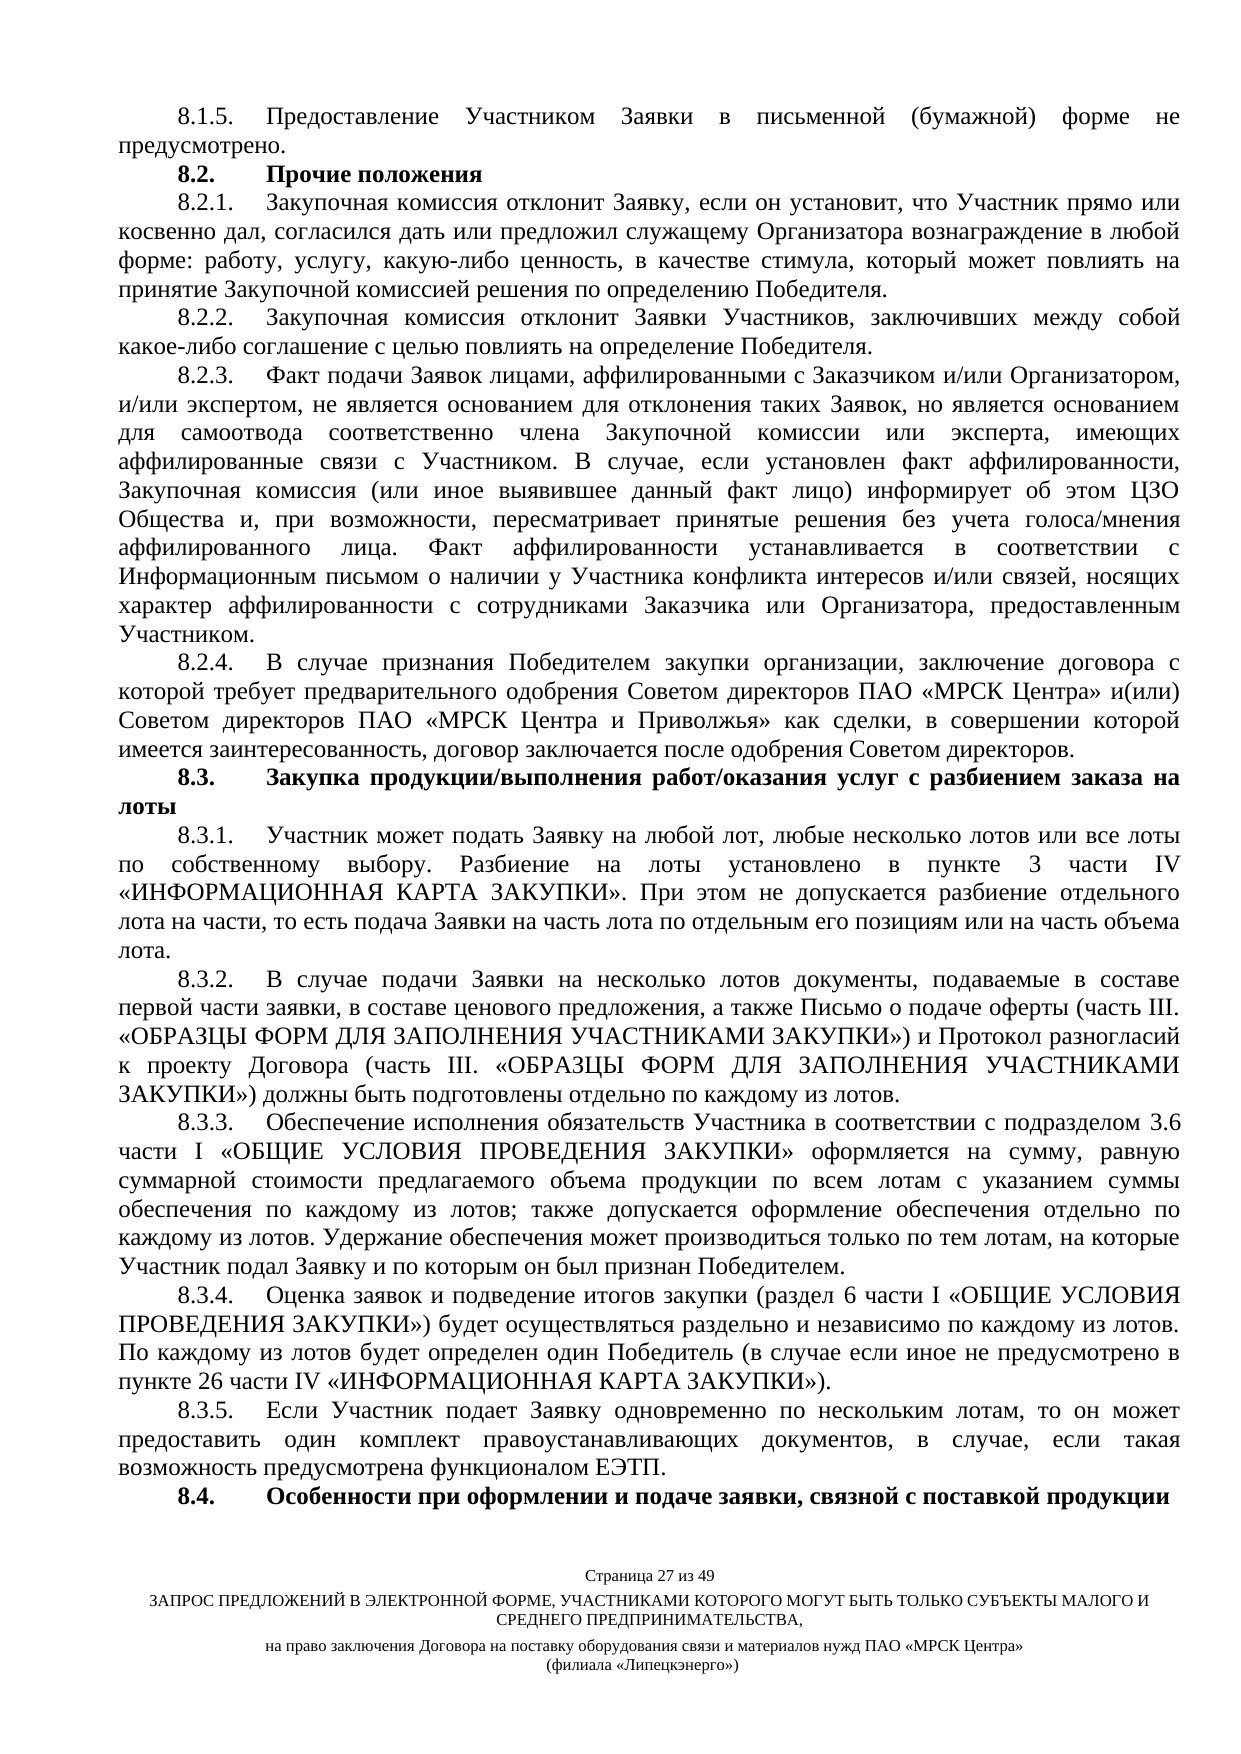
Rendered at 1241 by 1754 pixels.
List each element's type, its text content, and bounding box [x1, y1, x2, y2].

subtitle Закупка продукции/выполнения работ/оказания услуг с разбиением заказа на лоты [118, 762, 1181, 820]
subtitle Обеспечение исполнения обязательств Участника в соответствии с подразделом 3.6 части I «ОБЩИЕ УСЛОВИЯ ПРОВЕДЕНИЯ ЗАКУПКИ» оформляется на сумму, равную суммарной стоимости предлагаемого объема продукции по всем лотам с указанием суммы обеспечения по каждому из лотов; также допускается оформление обеспечения отдельно по каждому из лотов. Удержание обеспечения может производиться только по тем лотам, на которые Участник подал Заявку и по которым он был признан Победителем. [118, 1107, 1181, 1280]
subtitle Особенности при оформлении и подаче заявки, связной с поставкой продукции [118, 1481, 1181, 1510]
subtitle Факт подачи Заявок лицами, аффилированными с Заказчиком и/или Организатором, и/или экспертом, не является основанием для отклонения таких Заявок, но является основанием для самоотвода соответственно члена Закупочной комиссии или эксперта, имеющих аффилированные связи с Участником. В случае, если установлен факт аффилированности, Закупочная комиссия (или иное выявившее данный факт лицо) информирует об этом ЦЗО Общества и, при возможности, пересматривает принятые решения без учета голоса/мнения аффилированного лица. Факт аффилированности устанавливается в соответствии с Информационным письмом о наличии у Участника конфликта интересов и/или связей, носящих характер аффилированности с сотрудниками Заказчика или Организатора, предоставленным Участником. [118, 360, 1181, 647]
subtitle Оценка заявок и подведение итогов закупки (раздел 6 части I «ОБЩИЕ УСЛОВИЯ ПРОВЕДЕНИЯ ЗАКУПКИ») будет осуществляться раздельно и независимо по каждому из лотов. По каждому из лотов будет определен один Победитель (в случае если иное не предусмотрено в пункте 26 части IV «ИНФОРМАЦИОННАЯ КАРТА ЗАКУПКИ»). [118, 1280, 1181, 1395]
subtitle Закупочная комиссия отклонит Заявку, если он установит, что Участник прямо или косвенно дал, согласился дать или предложил служащему Организатора вознаграждение в любой форме: работу, услугу, какую-либо ценность, в качестве стимула, который может повлиять на принятие Закупочной комиссией решения по определению Победителя. [118, 187, 1181, 302]
subtitle Предоставление Участником Заявки в письменной (бумажной) форме не предусмотрено. [118, 101, 1181, 159]
subtitle В случае подачи Заявки на несколько лотов документы, подаваемые в составе первой части заявки, в составе ценового предложения, а также Письмо о подаче оферты (часть III. «ОБРАЗЦЫ ФОРМ ДЛЯ ЗАПОЛНЕНИЯ УЧАСТНИКАМИ ЗАКУПКИ») и Протокол разногласий к проекту Договора (часть III. «ОБРАЗЦЫ ФОРМ ДЛЯ ЗАПОЛНЕНИЯ УЧАСТНИКАМИ ЗАКУПКИ») должны быть подготовлены отдельно по каждому из лотов. [118, 964, 1181, 1107]
subtitle Участник может подать Заявку на любой лот, любые несколько лотов или все лоты по собственному выбору. Разбиение на лоты установлено в пункте 3 части IV «ИНФОРМАЦИОННАЯ КАРТА ЗАКУПКИ». При этом не допускается разбиение отдельного лота на части, то есть подача Заявки на часть лота по отдельным его позициям или на часть объема лота. [118, 820, 1181, 964]
subtitle В случае признания Победителем закупки организации, заключение договора с которой требует предварительного одобрения Советом директоров ПАО «МРСК Центра» и(или) Советом директоров ПАО «МРСК Центра и Приволжья» как сделки, в совершении которой имеется заинтересованность, договор заключается после одобрения Советом директоров. [118, 647, 1181, 762]
subtitle Закупочная комиссия отклонит Заявки Участников, заключивших между собой какое-либо соглашение с целью повлиять на определение Победителя. [118, 302, 1181, 360]
subtitle Если Участник подает Заявку одновременно по нескольким лотам, то он может предоставить один комплект правоустанавливающих документов, в случае, если такая возможность предусмотрена функционалом ЕЭТП. [118, 1395, 1181, 1481]
subtitle Прочие положения [118, 159, 1181, 187]
